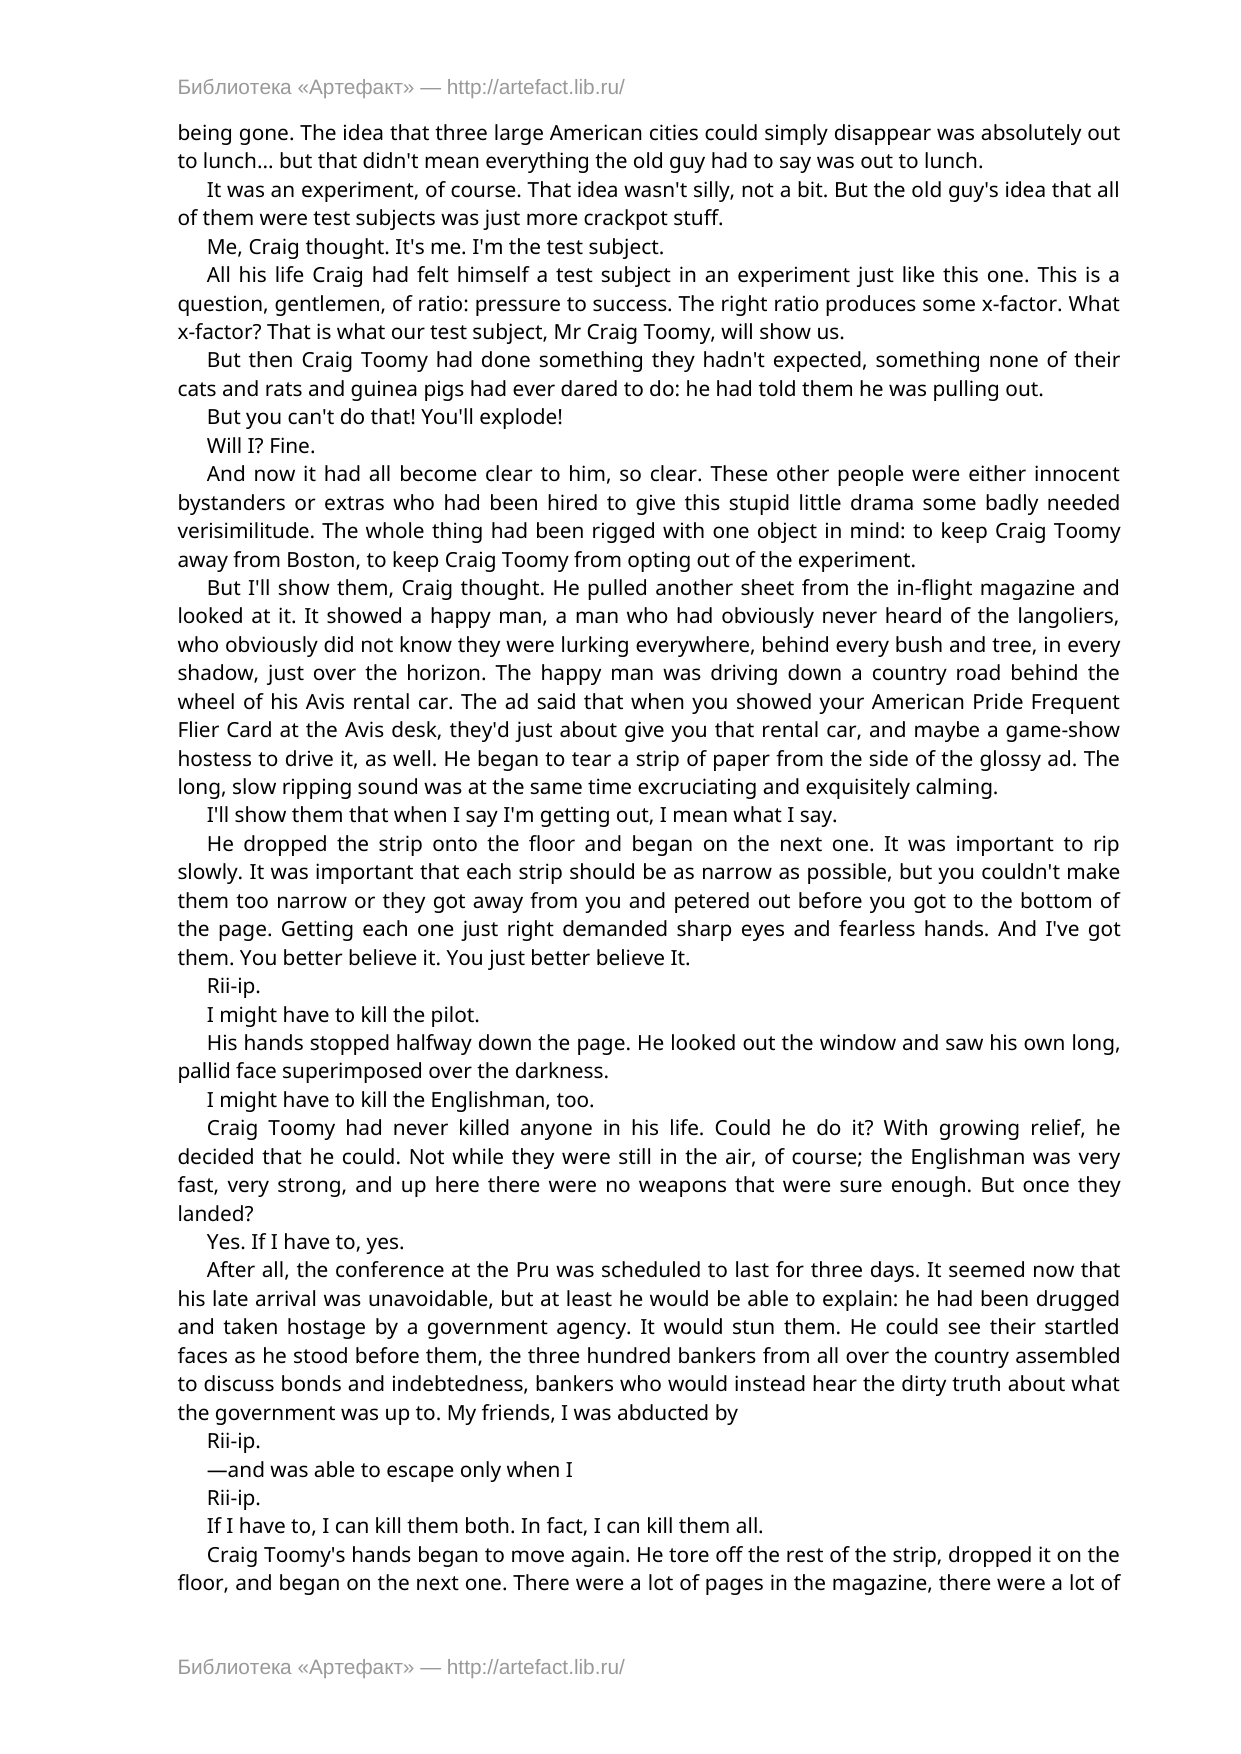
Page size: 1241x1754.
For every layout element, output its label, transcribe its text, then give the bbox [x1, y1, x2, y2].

text He dropped the strip onto the floor and began on the next one. It was important to rip slowly. It was important that each strip should be as narrow as possible, but you couldn't make them too narrow or they got away from you and petered out before you got to the bottom of the page. Getting each one just right demanded sharp eyes and fearless hands. And I've got them. You better believe it. You just better believe It. [177, 829, 1122, 971]
text But then Craig Toomy had done something they hadn't expected, something none of their cats and rats and guinea pigs had ever dared to do: he had told them he was pulling out. [177, 346, 1122, 402]
text Yes. If I have to, yes. [177, 1227, 1122, 1256]
text I might have to kill the Englishman, too. [177, 1085, 1122, 1113]
text Rii-ip. [177, 971, 1122, 1000]
text All his life Craig had felt himself a test subject in an experiment just like this one. This is a question, gentlemen, of ratio: pressure to success. The right ratio produces some x-factor. What x-factor? That is what our test subject, Mr Craig Toomy, will show us. [177, 260, 1122, 346]
text Rii-ip. [177, 1483, 1122, 1512]
text Me, Craig thought. It's me. I'm the test subject. [177, 232, 1122, 260]
text I'll show them that when I say I'm getting out, I mean what I say. [177, 801, 1122, 829]
text And now it had all become clear to him, so clear. These other people were either innocent bystanders or extras who had been hired to give this stupid little drama some badly needed verisimilitude. The whole thing had been rigged with one object in mind: to keep Craig Toomy away from Boston, to keep Craig Toomy from opting out of the experiment. [177, 459, 1122, 573]
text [177, 118, 1122, 175]
text Craig Toomy had never killed anyone in his life. Could he do it? With growing relief, he decided that he could. Not while they were still in the air, of course; the Englishman was very fast, very strong, and up here there were no weapons that were sure enough. But once they landed? [177, 1113, 1122, 1227]
text Will I? Fine. [177, 431, 1122, 459]
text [177, 1540, 1122, 1597]
text But I'll show them, Craig thought. He pulled another sheet from the in-flight magazine and looked at it. It showed a happy man, a man who had obviously never heard of the langoliers, who obviously did not know they were lurking everywhere, behind every bush and tree, in every shadow, just over the horizon. The happy man was driving down a country road behind the wheel of his Avis rental car. The ad said that when you showed your American Pride Frequent Flier Card at the Avis desk, they'd just about give you that rental car, and maybe a game-show hostess to drive it, as well. He began to tear a strip of paper from the side of the glossy ad. The long, slow ripping sound was at the same time excruciating and exquisitely calming. [177, 573, 1122, 801]
text His hands stopped halfway down the page. He looked out the window and saw his own long, pallid face superimposed over the darkness. [177, 1028, 1122, 1085]
text After all, the conference at the Pru was scheduled to last for three days. It seemed now that his late arrival was unavoidable, but at least he would be able to explain: he had been drugged and taken hostage by a government agency. It would stun them. He could see their startled faces as he stood before them, the three hundred bankers from all over the country assembled to discuss bonds and indebtedness, bankers who would instead hear the dirty truth about what the government was up to. My friends, I was abducted by [177, 1256, 1122, 1426]
text Rii-ip. [177, 1426, 1122, 1455]
text I might have to kill the pilot. [177, 1000, 1122, 1028]
text —and was able to escape only when I [177, 1455, 1122, 1483]
text It was an experiment, of course. That idea wasn't silly, not a bit. But the old guy's idea that all of them were test subjects was just more crackpot stuff. [177, 175, 1122, 232]
text But you can't do that! You'll explode! [177, 402, 1122, 431]
text If I have to, I can kill them both. In fact, I can kill them all. [177, 1512, 1122, 1540]
